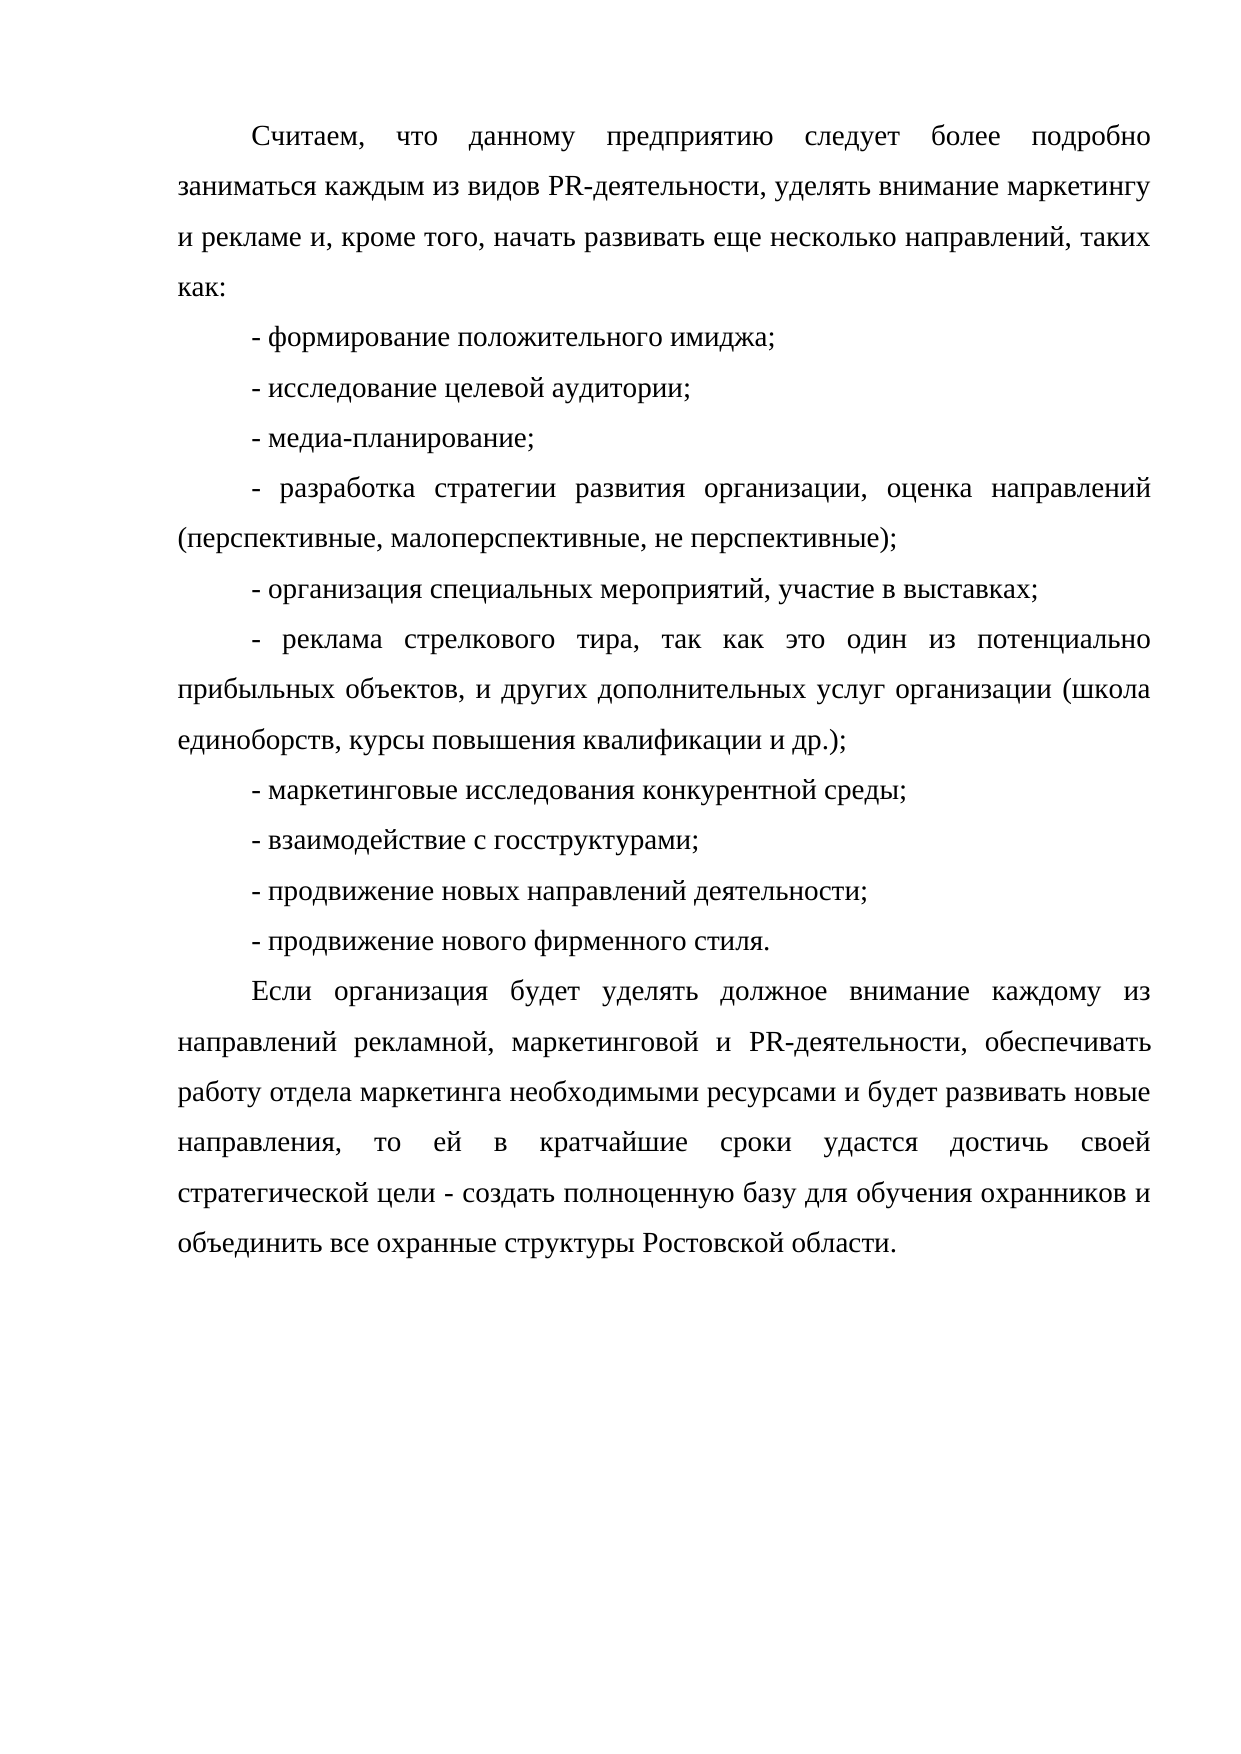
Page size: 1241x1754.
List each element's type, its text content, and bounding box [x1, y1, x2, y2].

text - реклама стрелкового тира, так как это один из потенциально прибыльных объектов, и других дополнительных услуг организации (школа единоборств, курсы повышения квалификации и др.); [177, 621, 1152, 755]
text Считаем, что данному предприятию следует более подробно заниматься каждым из видов PR-деятельности, уделять внимание маркетингу и рекламе и, кроме того, начать развивать еще несколько направлений, таких как: [177, 118, 1152, 303]
text - продвижение новых направлений деятельности; [177, 873, 1152, 906]
text - разработка стратегии развития организации, оценка направлений (перспективные, малоперспективные, не перспективные); [177, 470, 1152, 554]
text - исследование целевой аудитории; [177, 370, 1152, 403]
text Если организация будет уделять должное внимание каждому из направлений рекламной, маркетинговой и PR-деятельности, обеспечивать работу отдела маркетинга необходимыми ресурсами и будет развивать новые направления, то ей в кратчайшие сроки удастся достичь своей стратегической цели - создать полноценную базу для обучения охранников и объединить все охранные структуры Ростовской области. [177, 973, 1152, 1258]
text - медиа-планирование; [177, 420, 1152, 453]
text - продвижение нового фирменного стиля. [177, 923, 1152, 957]
text - взаимодействие с госструктурами; [177, 822, 1152, 856]
text - маркетинговые исследования конкурентной среды; [177, 772, 1152, 806]
text - формирование положительного имиджа; [177, 319, 1152, 353]
text - организация специальных мероприятий, участие в выставках; [177, 571, 1152, 604]
